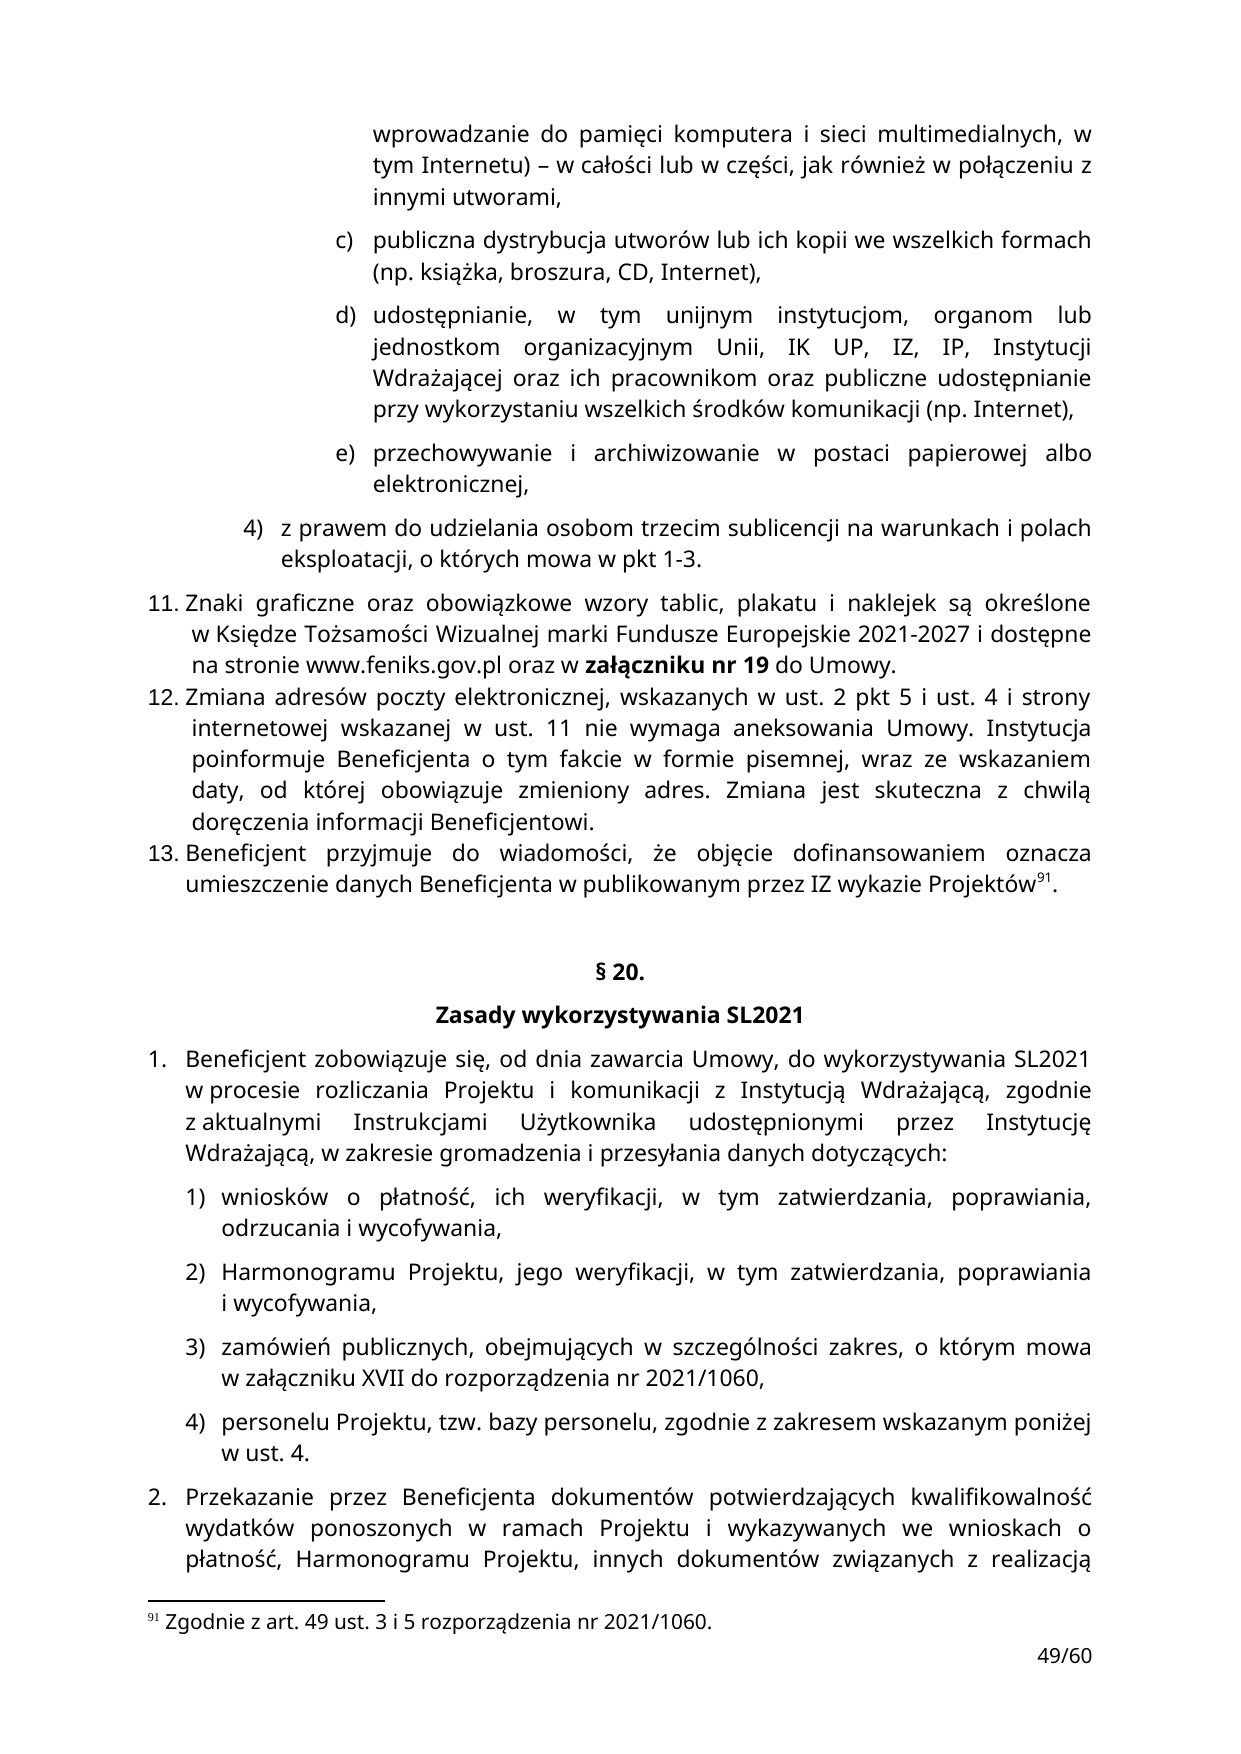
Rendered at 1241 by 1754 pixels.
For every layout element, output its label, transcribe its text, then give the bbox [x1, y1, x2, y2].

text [148, 1481, 1092, 1574]
text 3) zamówień publicznych, obejmujących w szczególności zakres, o którym mowa w załączniku XVII do rozporządzenia nr 2021/1060, [185, 1331, 1092, 1393]
text 1) wniosków o płatność, ich weryfikacji, w tym zatwierdzania, poprawiania, odrzucania i wycofywania, [185, 1181, 1092, 1243]
list Zmiana adresów poczty elektronicznej, wskazanych w ust. 2 pkt 5 i ust. 4 i strony internetowej wskazanej w ust. 11 nie wymaga aneksowania Umowy. Instytucja poinformuje Beneficjenta o tym fakcie w formie pisemnej, wraz ze wskazaniem daty, od której obowiązuje zmieniony adres. Zmiana jest skuteczna z chwilą doręczenia informacji Beneficjentowi. [148, 681, 1092, 837]
list Znaki graficzne oraz obowiązkowe wzory tablic, plakatu i naklejek są określone w Księdze Tożsamości Wizualnej marki Fundusze Europejskie 2021-2027 i dostępne na stronie www.feniks.gov.pl oraz w załączniku nr 19 do Umowy. [148, 587, 1092, 681]
list publiczna dystrybucja utworów lub ich kopii we wszelkich formach (np. książka, broszura, CD, Internet), [335, 224, 1092, 287]
list Beneficjent przyjmuje do wiadomości, że objęcie dofinansowaniem oznacza umieszczenie danych Beneficjenta w publikowanym przez IZ wykazie Projektów. [148, 837, 1092, 899]
list z prawem do udzielania osobom trzecim sublicencji na warunkach i polach eksploatacji, o których mowa w pkt 1-3. [243, 512, 1092, 574]
text 4) personelu Projektu, tzw. bazy personelu, zgodnie z zakresem wskazanym poniżej w ust. 4. [185, 1406, 1092, 1468]
list udostępnianie, w tym unijnym instytucjom, organom lub jednostkom organizacyjnym Unii, IK UP, IZ, IP, Instytucji Wdrażającej oraz ich pracownikom oraz publiczne udostępnianie przy wykorzystaniu wszelkich środków komunikacji (np. Internet), [335, 299, 1092, 424]
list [335, 118, 1092, 212]
list przechowywanie i archiwizowanie w postaci papierowej albo elektronicznej, [335, 437, 1092, 499]
text 1. Beneficjent zobowiązuje się, od dnia zawarcia Umowy, do wykorzystywania SL2021 w procesie rozliczania Projektu i komunikacji z Instytucją Wdrażającą, zgodnie z aktualnymi Instrukcjami Użytkownika udostępnionymi przez Instytucję Wdrażającą, w zakresie gromadzenia i przesyłania danych dotyczących: [148, 1043, 1092, 1168]
text Zasady wykorzystywania SL2021 [148, 999, 1092, 1031]
text § 20. [148, 956, 1092, 987]
text 2) Harmonogramu Projektu, jego weryfikacji, w tym zatwierdzania, poprawiania i wycofywania, [185, 1256, 1092, 1318]
